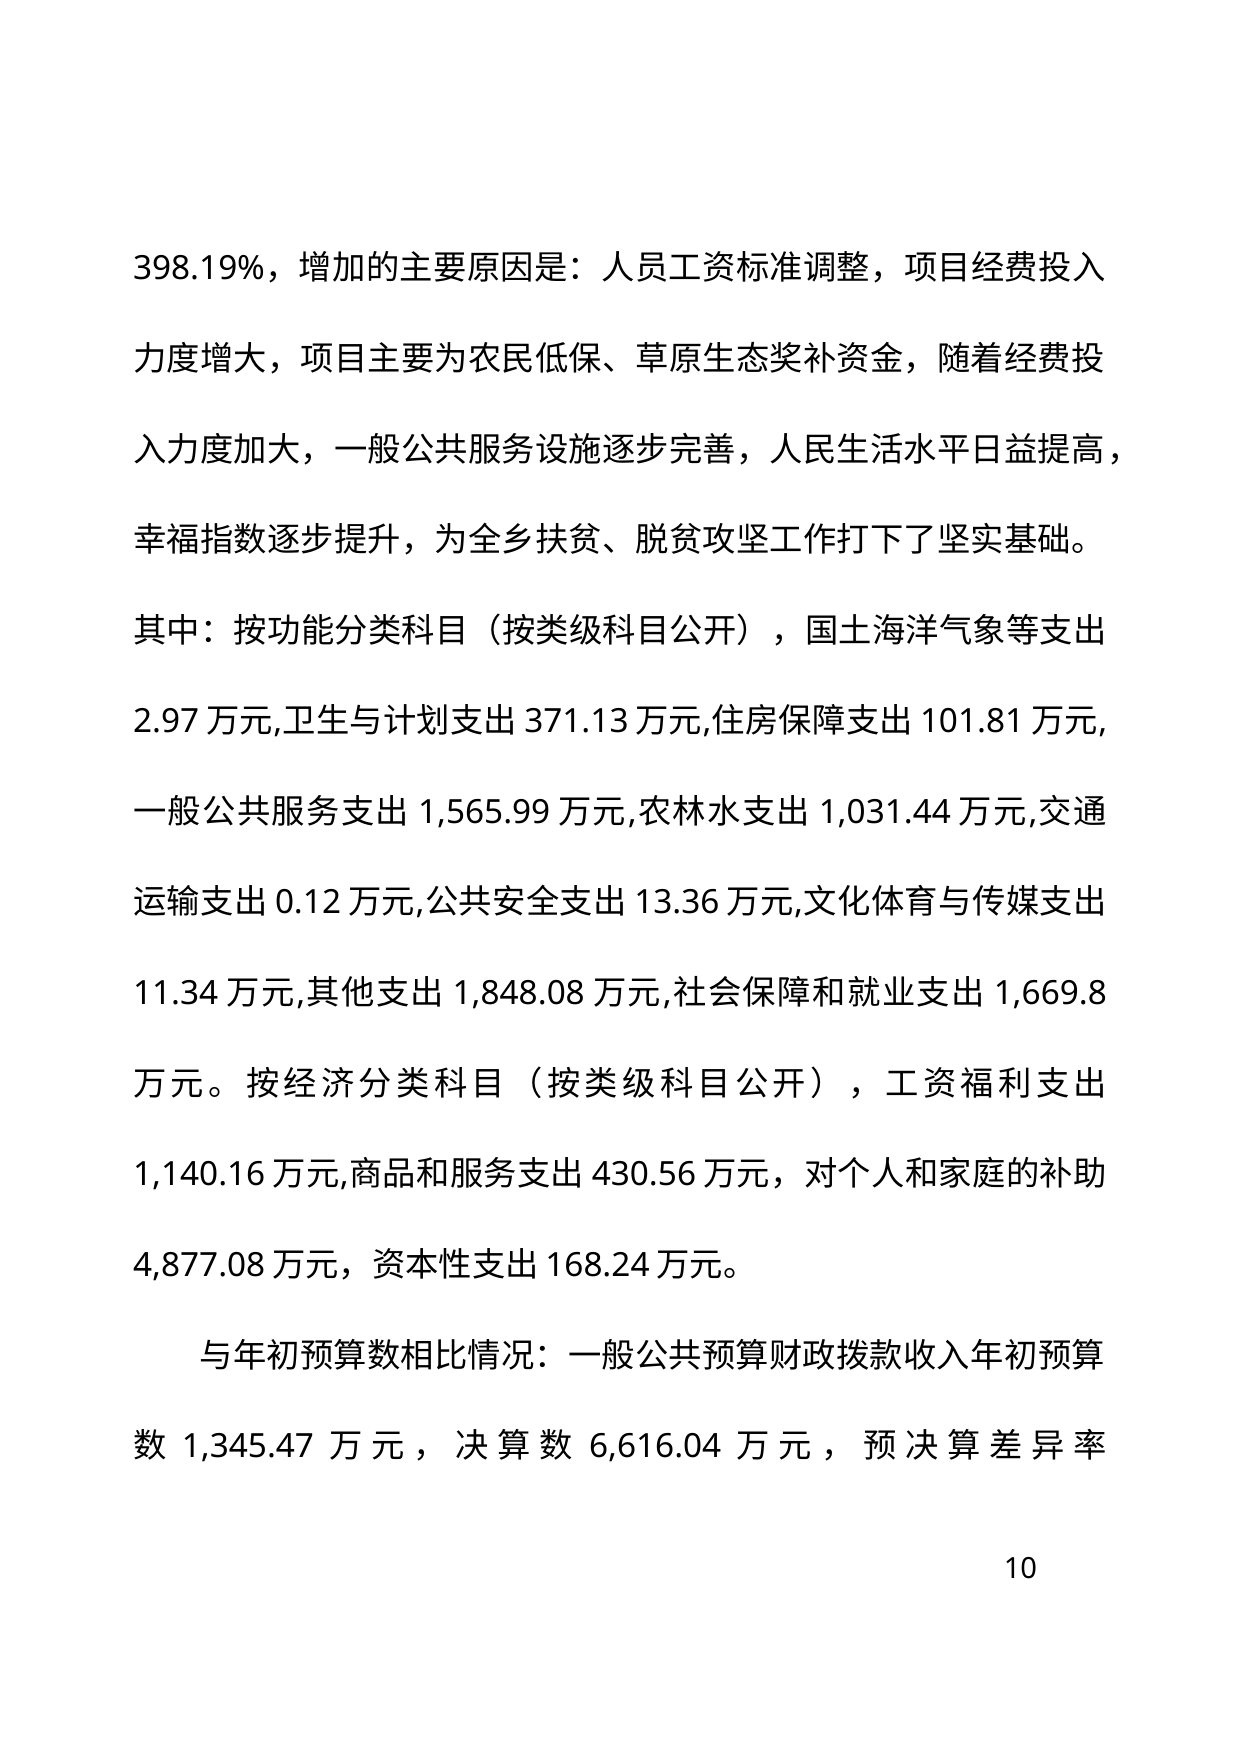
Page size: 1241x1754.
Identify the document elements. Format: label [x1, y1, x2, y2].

text [133, 1307, 1107, 1489]
text [133, 220, 1107, 1307]
